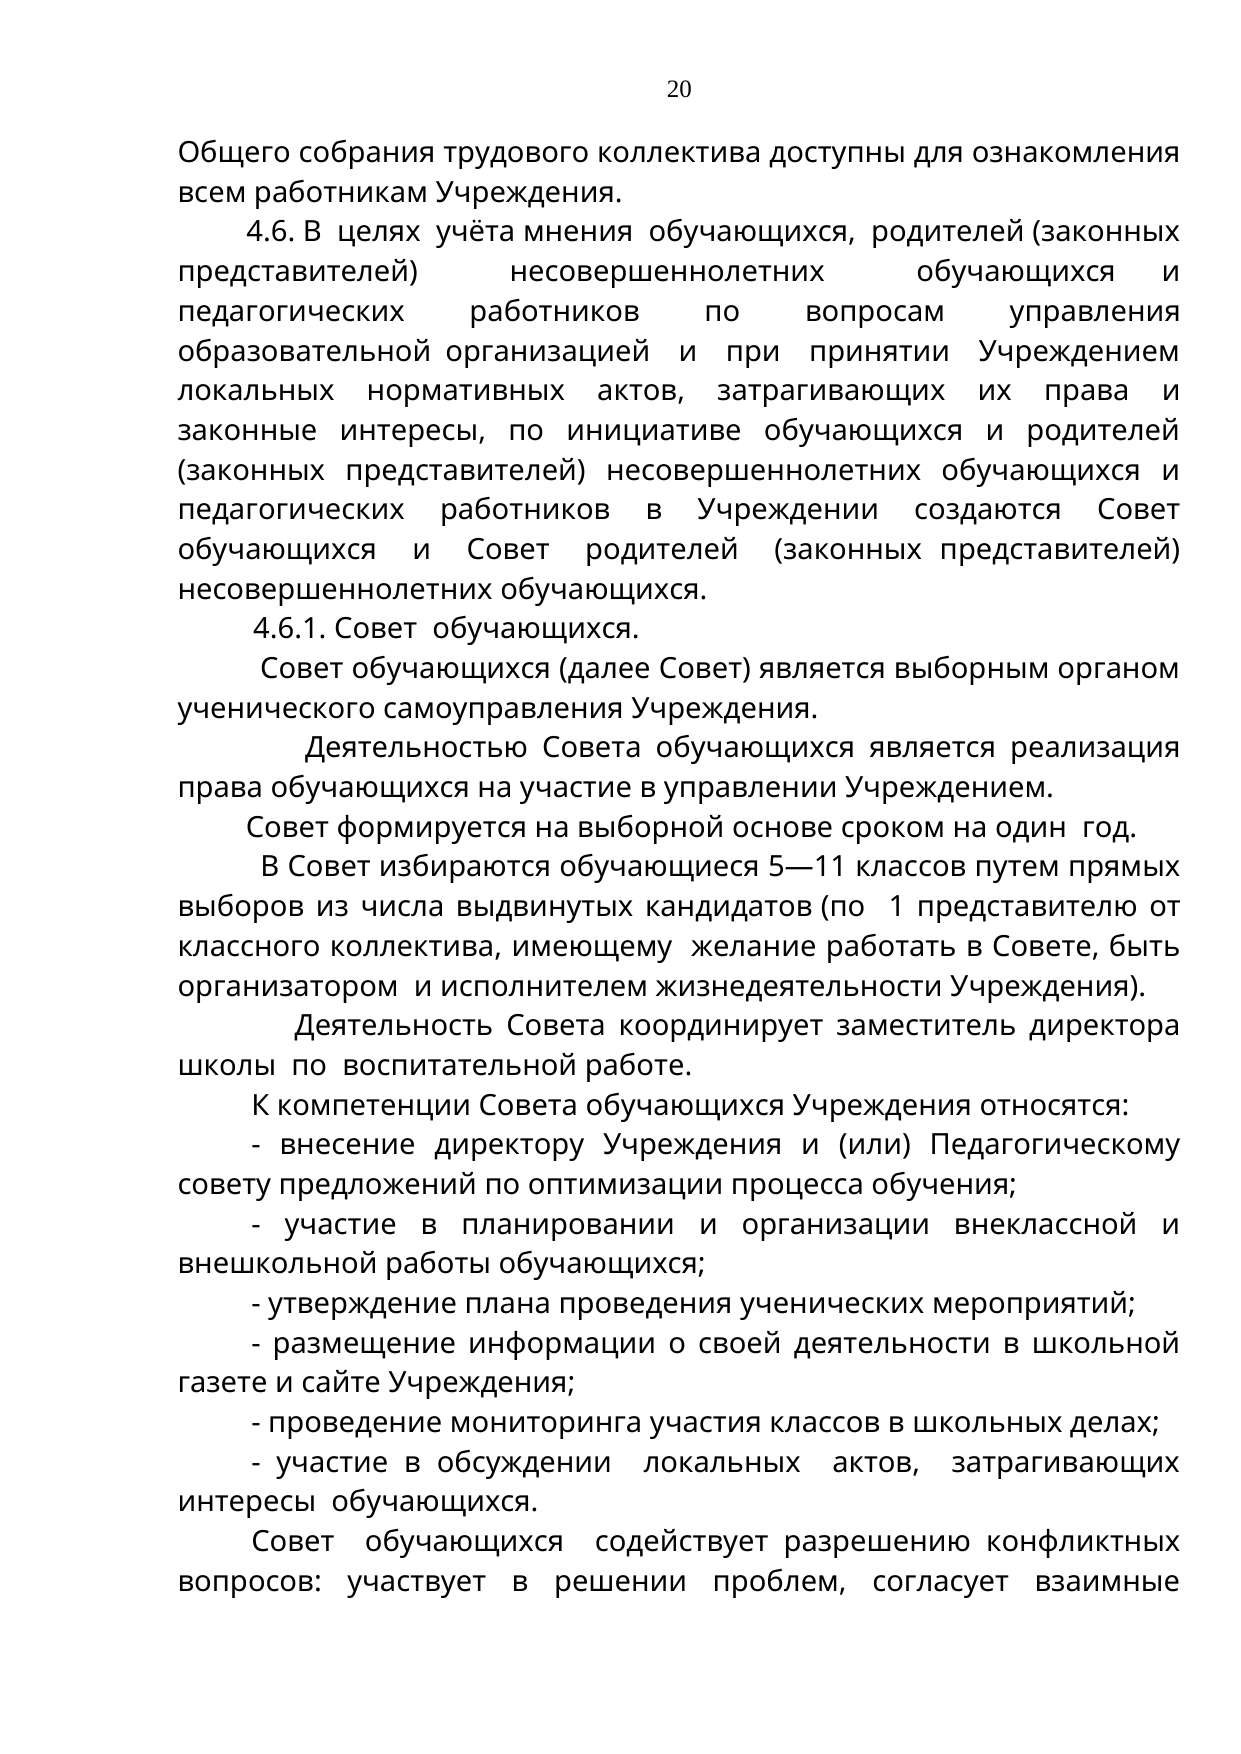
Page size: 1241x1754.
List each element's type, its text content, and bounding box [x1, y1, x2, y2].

text - утверждение плана проведения ученических мероприятий; [177, 1282, 1181, 1322]
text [177, 1520, 1181, 1600]
text 4.6. В целях учёта мнения обучающихся, родителей (законных представителей) несовершеннолетних обучающихся и педагогических работников по вопросам управления образовательной организацией и при принятии Учреждением локальных нормативных актов, затрагивающих их права и законные интересы, по инициативе обучающихся и родителей (законных представителей) несовершеннолетних обучающихся и педагогических работников в Учреждении создаются Совет обучающихся и Совет родителей (законных представителей) несовершеннолетних обучающихся. [177, 211, 1181, 608]
text Совет формируется на выборной основе сроком на один год. [177, 806, 1181, 846]
text - участие в планировании и организации внеклассной и внешкольной работы обучающихся; [177, 1203, 1181, 1282]
text В Совет избираются обучающиеся 5—11 классов путем прямых выборов из числа выдвинутых кандидатов (по 1 представителю от классного коллектива, имеющему желание работать в Совете, быть организатором и исполнителем жизнедеятельности Учреждения). [177, 846, 1181, 1004]
text - участие в обсуждении локальных актов, затрагивающих интересы обучающихся. [177, 1441, 1181, 1520]
text - проведение мониторинга участия классов в школьных делах; [177, 1401, 1181, 1441]
text - внесение директору Учреждения и (или) Педагогическому совету предложений по оптимизации процесса обучения; [177, 1123, 1181, 1203]
text Деятельностью Совета обучающихся является реализация права обучающихся на участие в управлении Учреждением. [177, 727, 1181, 806]
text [177, 131, 1181, 211]
text - размещение информации о своей деятельности в школьной газете и сайте Учреждения; [177, 1322, 1181, 1401]
text Деятельность Совета координирует заместитель директора школы по воспитательной работе. [177, 1004, 1181, 1084]
text 4.6.1. Совет обучающихся. [177, 608, 1181, 647]
text Совет обучающихся (далее Совет) является выборным органом ученического самоуправления Учреждения. [177, 647, 1181, 727]
text К компетенции Совета обучающихся Учреждения относятся: [177, 1084, 1181, 1123]
